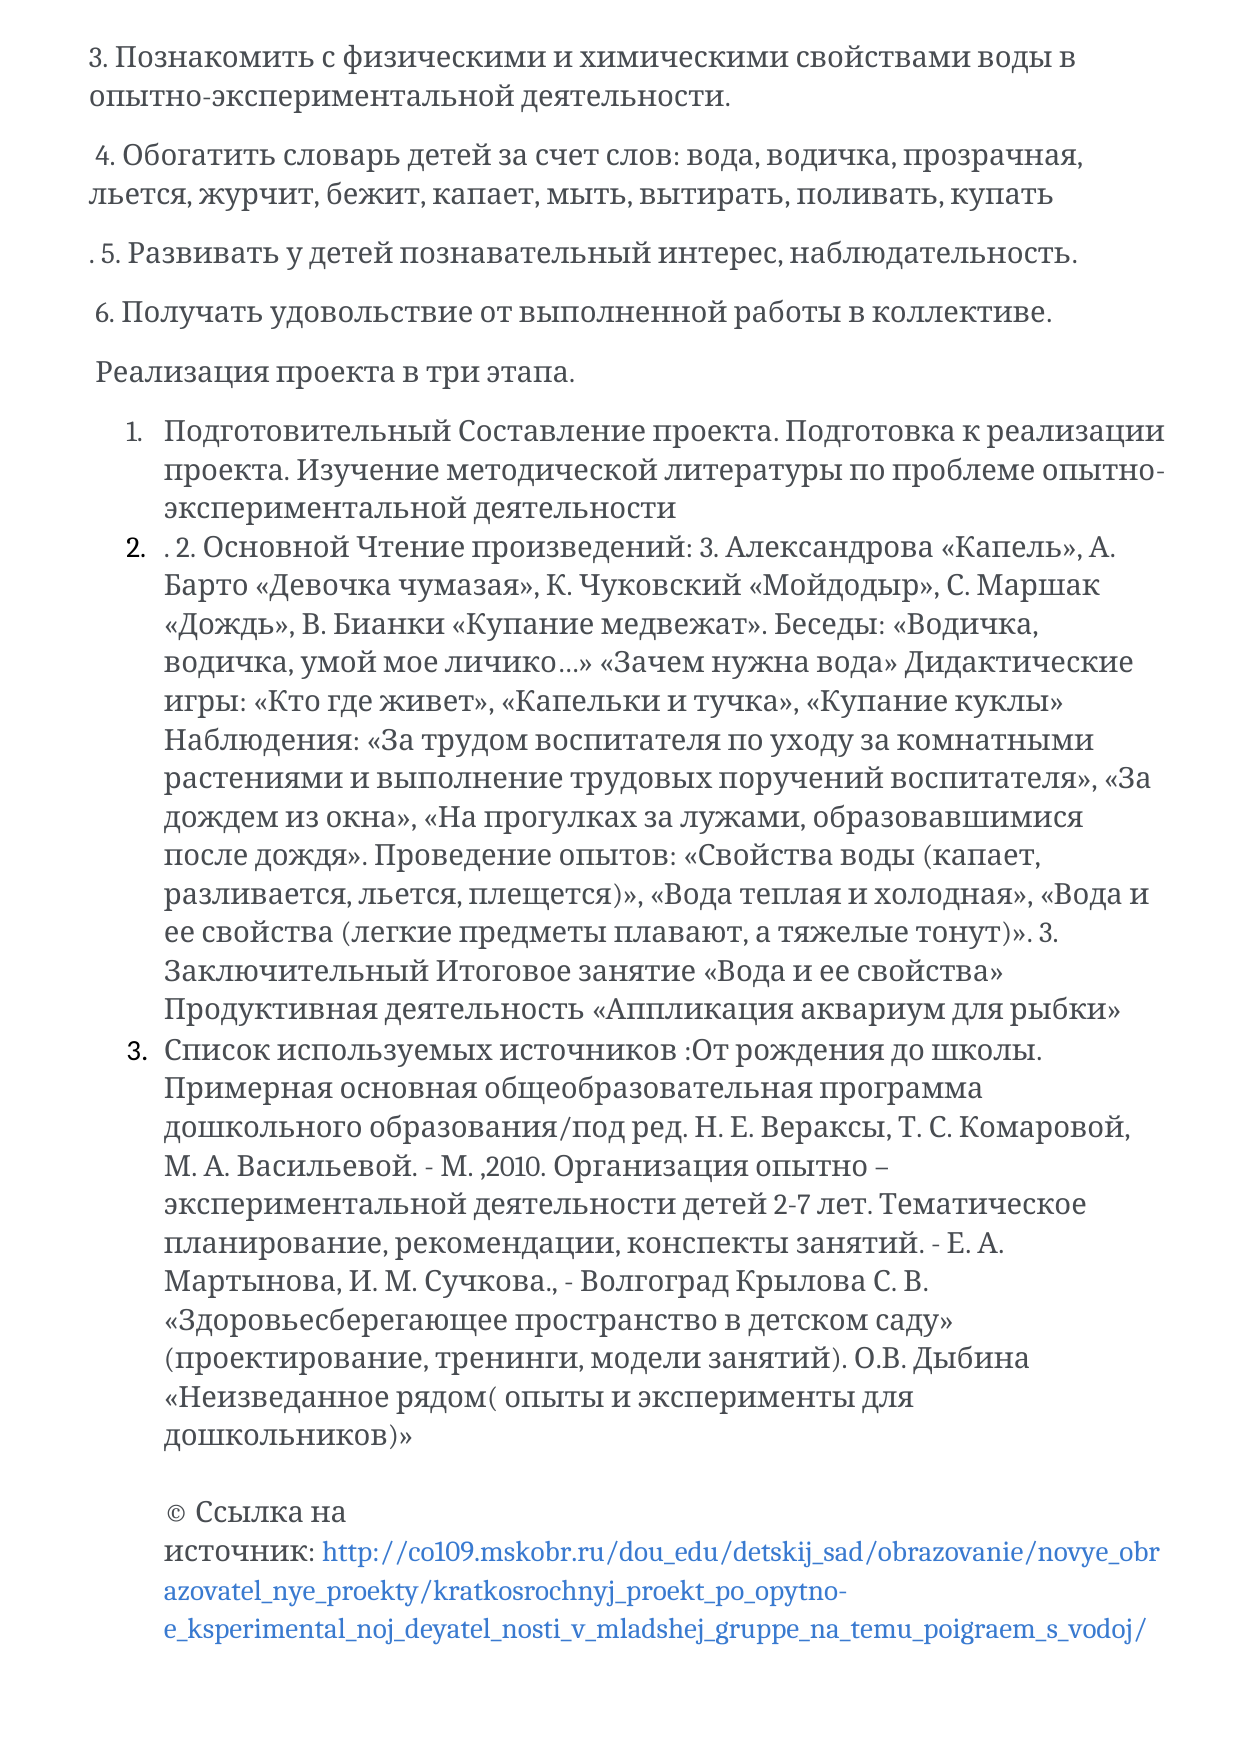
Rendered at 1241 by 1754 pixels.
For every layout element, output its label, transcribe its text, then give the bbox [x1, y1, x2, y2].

text 3. Познакомить с физическими и химическими свойствами воды в опытно-экспериментальной деятельности. [89, 41, 1167, 113]
list Подготовительный Составление проекта. Подготовка к реализации проекта. Изучение методической литературы по проблеме опытно-экспериментальной деятельности [126, 415, 1167, 526]
text 6. Получать удовольствие от выполненной работы в коллективе. [89, 297, 1167, 330]
list Список используемых источников :От рождения до школы. Примерная основная общеобразовательная программа дошкольного образования/под ред. Н. Е. Вераксы, Т. С. Комаровой, М. А. Васильевой. - М. ,2010. Организация опытно – экспериментальной деятельности детей 2-7 лет. Тематическое планирование, рекомендации, конспекты занятий. - Е. А. Мартынова, И. М. Сучкова., - Волгоград Крылова С. В. «Здоровьесберегающее пространство в детском саду» (проектирование, тренинги, модели занятий). О.В. Дыбина «Неизведанное рядом( опыты и эксперименты для дошкольников)» © Ссылка на источник: http://co109.mskobr.ru/dou_edu/detskij_sad/obrazovanie/novye_obrazovatel_nye_proekty/kratkosrochnyj_proekt_po_opytno-e_ksperimental_noj_deyatel_nosti_v_mladshej_gruppe_na_temu_poigraem_s_vodoj/ [126, 1032, 1167, 1646]
text 4. Обогатить словарь детей за счет слов: вода, водичка, прозрачная, льется, журчит, бежит, капает, мыть, вытирать, поливать, купать [89, 139, 1167, 211]
text . 5. Развивать у детей познавательный интерес, наблюдательность. [89, 237, 1167, 271]
text Реализация проекта в три этапа. [89, 356, 1167, 389]
list . 2. Основной Чтение произведений: 3. Александрова «Капель», А. Барто «Девочка чумазая», К. Чуковский «Мойдодыр», С. Маршак «Дождь», В. Бианки «Купание медвежат». Беседы: «Водичка, водичка, умой мое личико…» «Зачем нужна вода» Дидактические игры: «Кто где живет», «Капельки и тучка», «Купание куклы» Наблюдения: «За трудом воспитателя по уходу за комнатными растениями и выполнение трудовых поручений воспитателя», «За дождем из окна», «На прогулках за лужами, образовавшимися после дождя». Проведение опытов: «Свойства воды (капает, разливается, льется, плещется)», «Вода теплая и холодная», «Вода и ее свойства (легкие предметы плавают, а тяжелые тонут)». 3. Заключительный Итоговое занятие «Вода и ее свойства» Продуктивная деятельность «Аппликация аквариум для рыбки» [126, 531, 1167, 1027]
